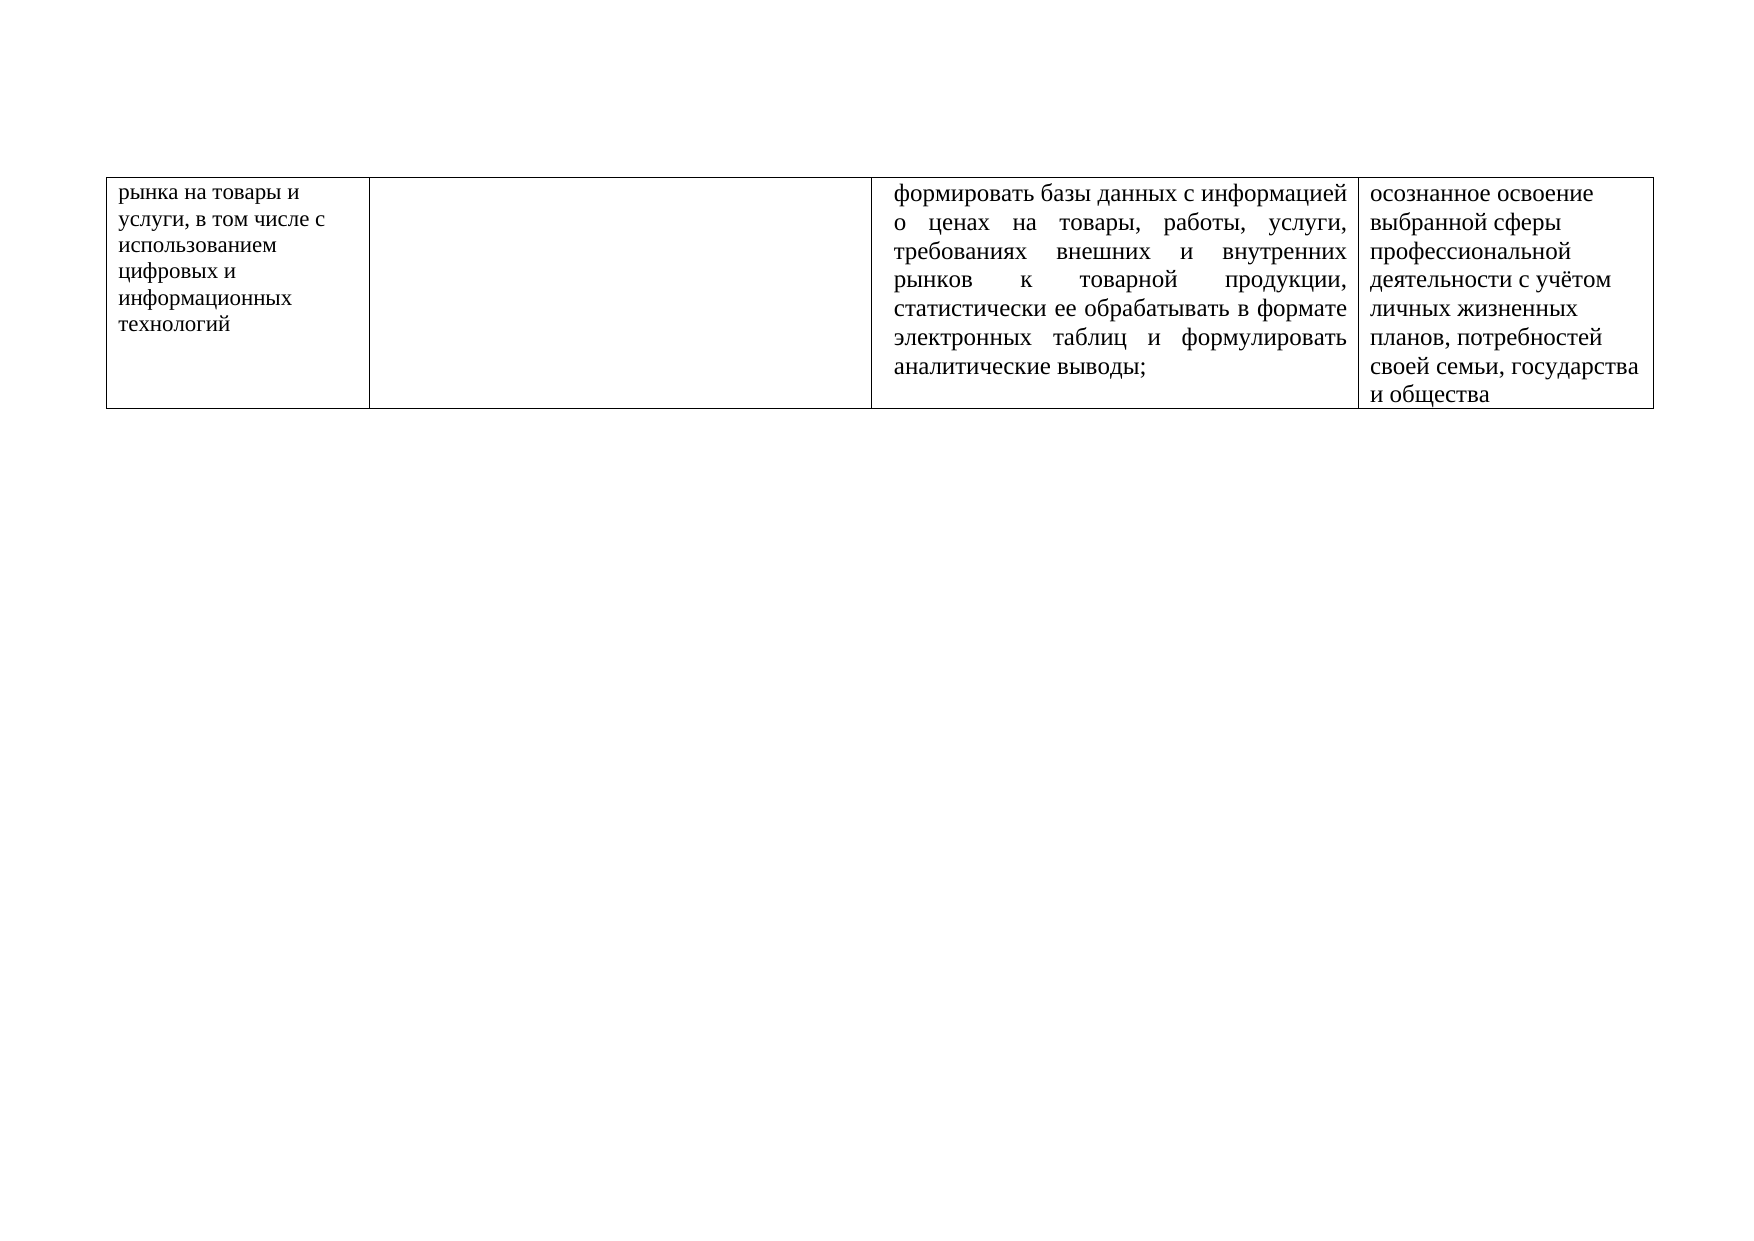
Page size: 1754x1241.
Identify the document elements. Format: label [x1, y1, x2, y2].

table_header [107, 178, 369, 408]
table_header [872, 178, 1358, 408]
table_header [1359, 178, 1653, 408]
table_header [370, 178, 871, 408]
